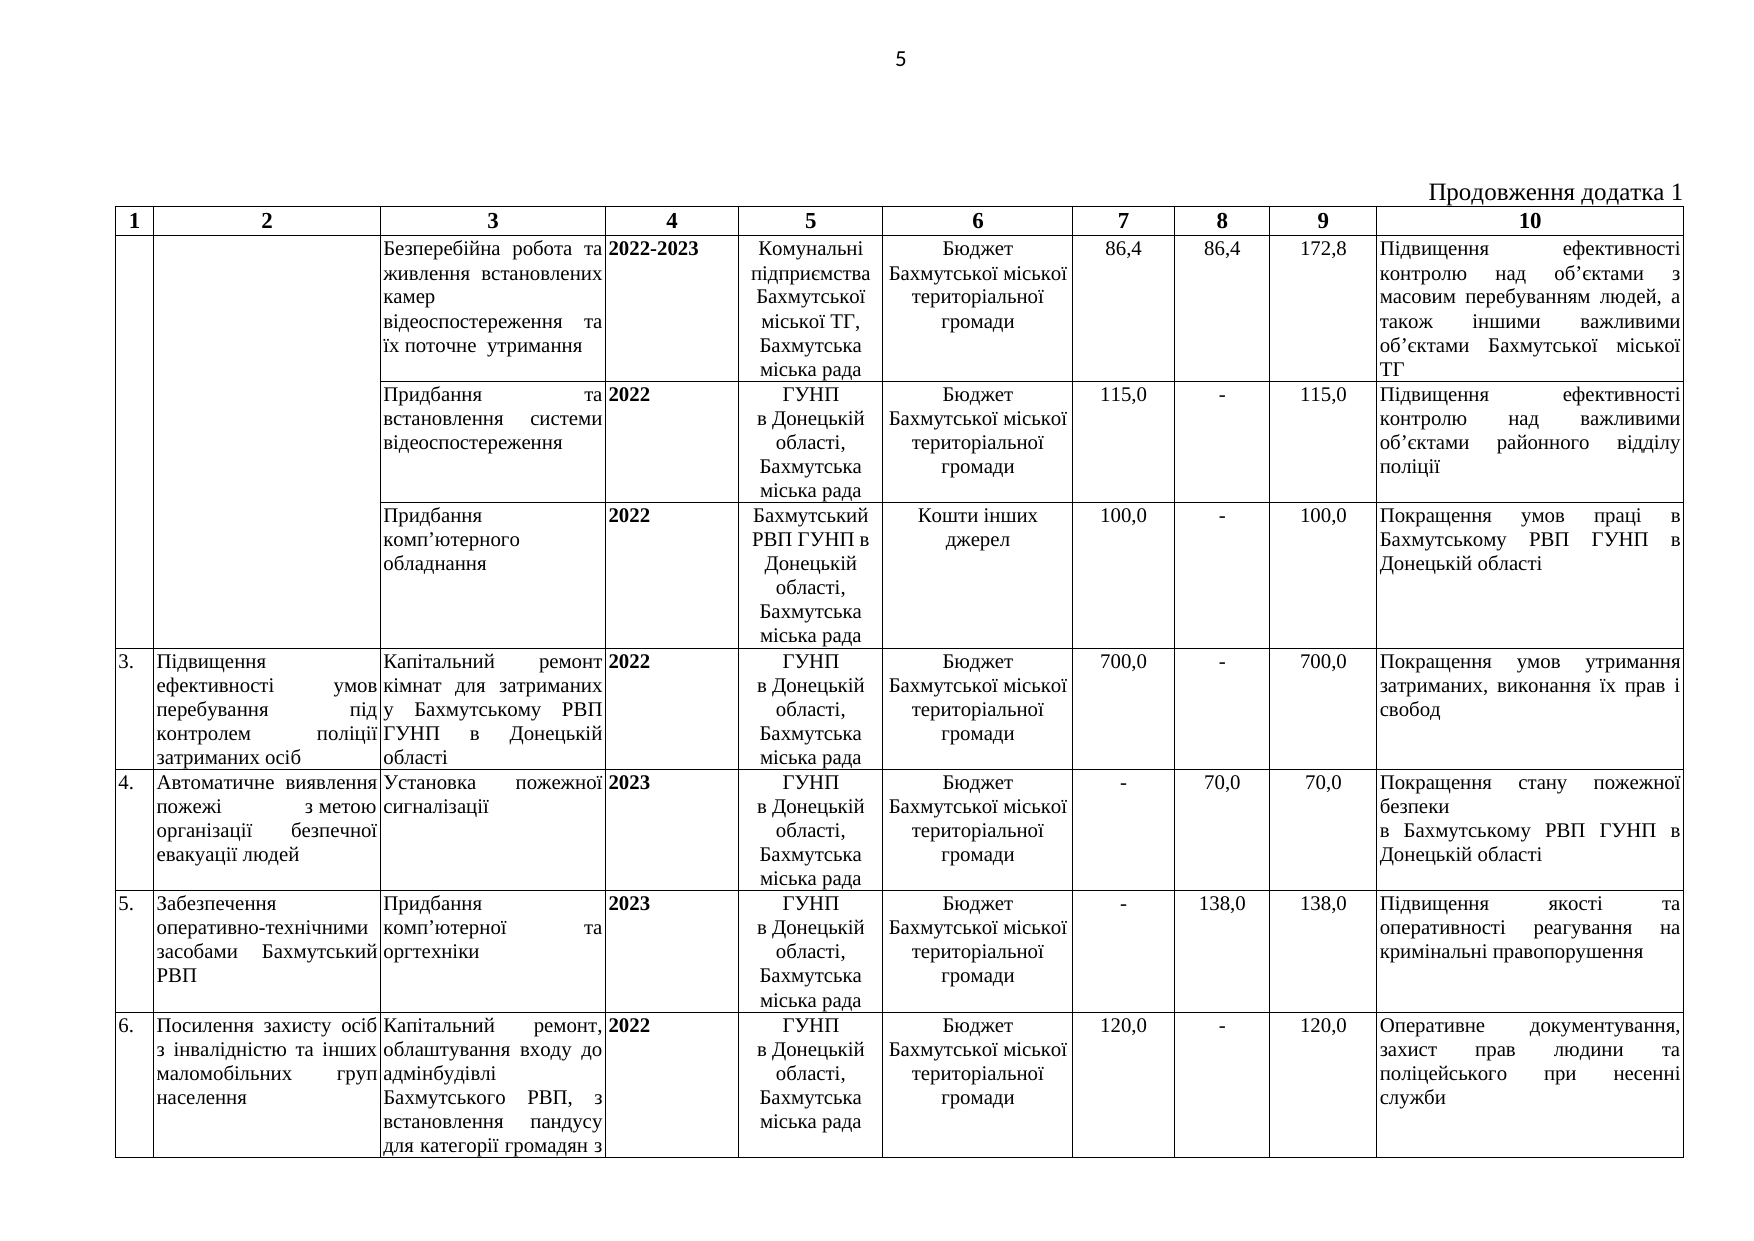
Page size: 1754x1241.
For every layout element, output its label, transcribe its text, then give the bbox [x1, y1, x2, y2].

table_cell 120,0 [1073, 1013, 1174, 1157]
table_header 6 [883, 207, 1072, 235]
table_cell 6. [116, 1013, 153, 1157]
table_cell - [1073, 891, 1174, 1012]
table_cell Покращення стану пожежної безпеки в Бахмутському РВП ГУНП в Донецькій області [1377, 770, 1683, 890]
table_header 9 [1270, 207, 1376, 235]
table_header 1 [116, 207, 153, 235]
table_cell Установка пожежної сигналізації [381, 770, 605, 890]
table_header 5 [739, 207, 882, 235]
table_cell 700,0 [1073, 649, 1174, 769]
table_cell 138,0 [1175, 891, 1269, 1012]
table_header 2 [154, 207, 380, 235]
table_cell 100,0 [1270, 503, 1376, 647]
table_cell Бюджет Бахмутської міської територіальної громади [883, 891, 1072, 1012]
text Продовження додатка 1 [118, 177, 1683, 206]
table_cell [739, 236, 882, 381]
table_header 3 [381, 207, 605, 235]
table_cell 2022-2023 [606, 236, 738, 381]
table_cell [739, 1013, 882, 1157]
table_cell ГУНП в Донецькій області, Бахмутська міська рада [739, 770, 882, 890]
table_cell 4. [116, 770, 153, 890]
table_cell Бюджет Бахмутської міської територіальної громади [883, 382, 1072, 502]
table_cell - [1175, 503, 1269, 647]
table_cell 172,8 [1270, 236, 1376, 381]
table_cell - [1175, 382, 1269, 502]
table_cell 2022 [606, 382, 738, 502]
table_cell Підвищення ефективності контролю над об’єктами з масовим перебуванням людей, а також іншими важливими об’єктами Бахмутської міської ТГ [1377, 236, 1683, 381]
table_cell Придбання комп’ютерної та оргтехніки [381, 891, 605, 1012]
table_cell Забезпечення оперативно-технічними засобами Бахмутський РВП [154, 891, 380, 1012]
table_cell - [1175, 649, 1269, 769]
table_cell Бюджет Бахмутської міської територіальної громади [883, 649, 1072, 769]
table_cell Придбання комп’ютерного обладнання [381, 503, 605, 647]
table_cell Бюджет Бахмутської міської територіальної громади [883, 770, 1072, 890]
table_cell 138,0 [1270, 891, 1376, 1012]
table_cell Підвищення ефективності умов перебування під контролем поліції затриманих осіб [154, 649, 380, 769]
table_cell 70,0 [1175, 770, 1269, 890]
table_cell Підвищення якості та оперативності реагування на кримінальні правопорушення [1377, 891, 1683, 1012]
table_cell 120,0 [1270, 1013, 1376, 1157]
table_cell Автоматичне виявлення пожежі з метою організації безпечної евакуації людей [154, 770, 380, 890]
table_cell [883, 236, 1072, 381]
table_cell - [1175, 1013, 1269, 1157]
table_cell 70,0 [1270, 770, 1376, 890]
table_cell [154, 236, 380, 647]
table_cell 2023 [606, 770, 738, 890]
table_cell 115,0 [1073, 382, 1174, 502]
table_cell 86,4 [1073, 236, 1174, 381]
table_cell ГУНП в Донецькій області, Бахмутська міська рада [739, 891, 882, 1012]
table_cell Покращення умов праці в Бахмутському РВП ГУНП в Донецькій області [1377, 503, 1683, 647]
table_header 10 [1377, 207, 1683, 235]
table_cell 2022 [606, 1013, 738, 1157]
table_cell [883, 1013, 1072, 1157]
table_header 8 [1175, 207, 1269, 235]
table_header 7 [1073, 207, 1174, 235]
table_cell Капітальний ремонт кімнат для затриманих у Бахмутському РВП ГУНП в Донецькій області [381, 649, 605, 769]
table_cell 2022 [606, 503, 738, 647]
table_cell Безперебійна робота та живлення встановлених камер відеоспостереження та їх поточне утримання [381, 236, 605, 381]
table_cell 100,0 [1073, 503, 1174, 647]
table_cell [116, 236, 153, 647]
table_cell Кошти інших джерел [883, 503, 1072, 647]
table_cell 86,4 [1175, 236, 1269, 381]
table_cell 2023 [606, 891, 738, 1012]
table_cell Підвищення ефективності контролю над важливими об’єктами районного відділу поліції [1377, 382, 1683, 502]
table_cell - [1073, 770, 1174, 890]
table_cell Покращення умов утримання затриманих, виконання їх прав і свобод [1377, 649, 1683, 769]
table_cell 700,0 [1270, 649, 1376, 769]
table_cell 2022 [606, 649, 738, 769]
table_cell ГУНП в Донецькій області, Бахмутська міська рада [739, 382, 882, 502]
table_cell 5. [116, 891, 153, 1012]
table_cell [381, 1013, 605, 1157]
table_cell ГУНП в Донецькій області, Бахмутська міська рада [739, 649, 882, 769]
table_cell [1377, 1013, 1683, 1157]
table_cell Бахмутський РВП ГУНП в Донецькій області, Бахмутська міська рада [739, 503, 882, 647]
table_cell 115,0 [1270, 382, 1376, 502]
table_cell 3. [116, 649, 153, 769]
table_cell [154, 1013, 380, 1157]
table_header 4 [606, 207, 738, 235]
table_cell Придбання та встановлення системи відеоспостереження [381, 382, 605, 502]
